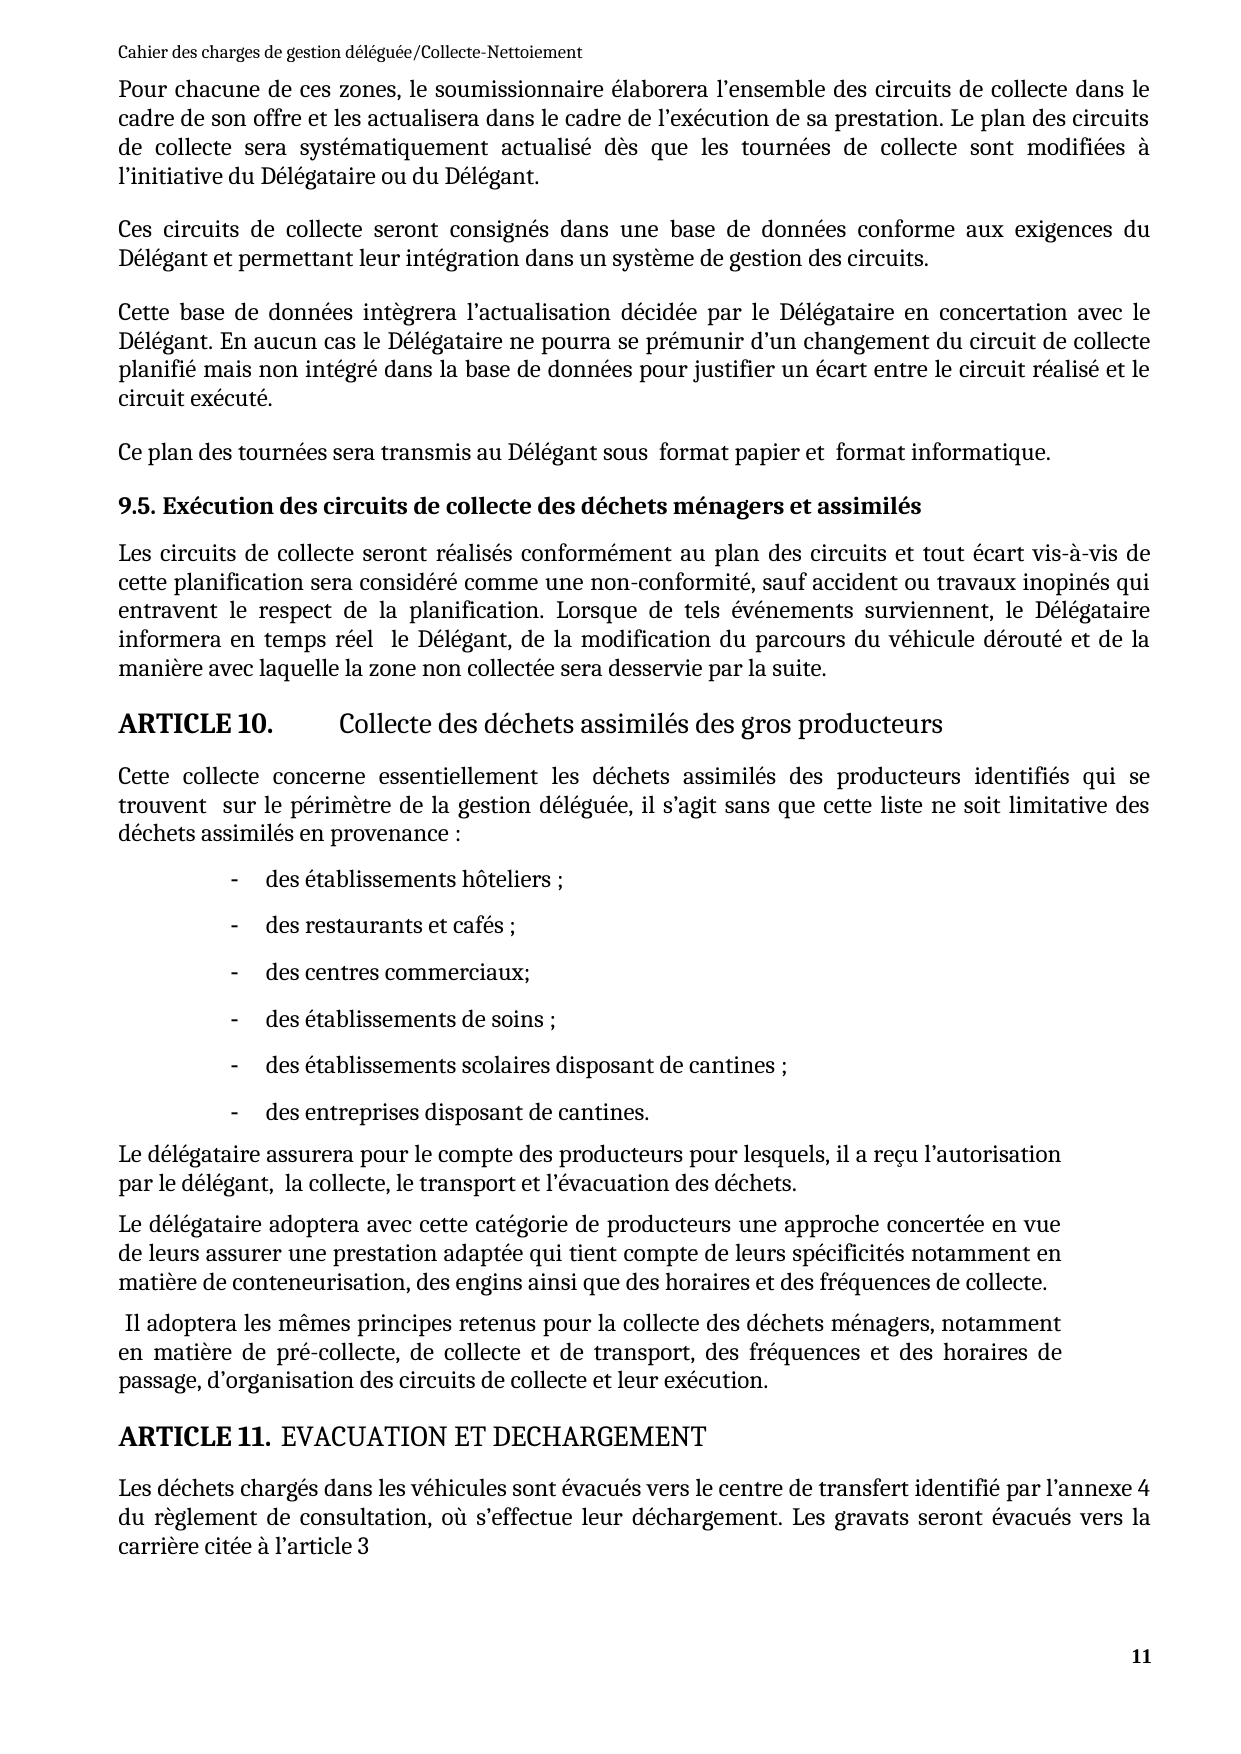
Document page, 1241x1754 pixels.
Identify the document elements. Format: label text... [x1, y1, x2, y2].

subtitle EVACUATION ET DECHARGEMENT [118, 1420, 1152, 1453]
text Le délégataire adoptera avec cette catégorie de producteurs une approche concertée en vue de leurs assurer une prestation adaptée qui tient compte de leurs spécificités notamment en matière de conteneurisation, des engins ainsi que des horaires et des fréquences de collecte. [118, 1210, 1063, 1296]
text Cette base de données intègrera l’actualisation décidée par le Délégataire en concertation avec le Délégant. En aucun cas le Délégataire ne pourra se prémunir d’un changement du circuit de collecte planifié mais non intégré dans la base de données pour justifier un écart entre le circuit réalisé et le circuit exécuté. [118, 298, 1152, 413]
list des établissements de soins ; [230, 1000, 1152, 1034]
text Ce plan des tournées sera transmis au Délégant sous format papier et format informatique. [118, 438, 1152, 467]
text Le délégataire assurera pour le compte des producteurs pour lesquels, il a reçu l’autorisation par le délégant, la collecte, le transport et l’évacuation des déchets. [118, 1140, 1063, 1197]
list des centres commerciaux; [230, 954, 1152, 988]
subtitle Collecte des déchets assimilés des gros producteurs [118, 707, 1152, 741]
subtitle Exécution des circuits de collecte des déchets ménagers et assimilés [118, 492, 1152, 520]
text Les déchets chargés dans les véhicules sont évacués vers le centre de transfert identifié par l’annexe 4 du règlement de consultation, où s’effectue leur déchargement. Les gravats seront évacués vers la carrière citée à l’article 3 [118, 1474, 1152, 1561]
text Il adoptera les mêmes principes retenus pour la collecte des déchets ménagers, notamment en matière de pré-collecte, de collecte et de transport, des fréquences et des horaires de passage, d’organisation des circuits de collecte et leur exécution. [118, 1309, 1063, 1395]
list des restaurants et cafés ; [230, 907, 1152, 941]
text Les circuits de collecte seront réalisés conformément au plan des circuits et tout écart vis-à-vis de cette planification sera considéré comme une non-conformité, sauf accident ou travaux inopinés qui entravent le respect de la planification. Lorsque de tels événements surviennent, le Délégataire informera en temps réel le Délégant, de la modification du parcours du véhicule dérouté et de la manière avec laquelle la zone non collectée sera desservie par la suite. [118, 539, 1152, 682]
list des établissements scolaires disposant de cantines ; [230, 1047, 1152, 1081]
text Cette collecte concerne essentiellement les déchets assimilés des producteurs identifiés qui se trouvent sur le périmètre de la gestion déléguée, il s’agit sans que cette liste ne soit limitative des déchets assimilés en provenance : [118, 762, 1152, 848]
list des établissements hôteliers ; [230, 861, 1152, 894]
list des entreprises disposant de cantines. [230, 1093, 1152, 1127]
text Pour chacune de ces zones, le soumissionnaire élaborera l’ensemble des circuits de collecte dans le cadre de son offre et les actualisera dans le cadre de l’exécution de sa prestation. Le plan des circuits de collecte sera systématiquement actualisé dès que les tournées de collecte sont modifiées à l’initiative du Délégataire ou du Délégant. [118, 75, 1152, 190]
text Ces circuits de collecte seront consignés dans une base de données conforme aux exigences du Délégant et permettant leur intégration dans un système de gestion des circuits. [118, 215, 1152, 273]
